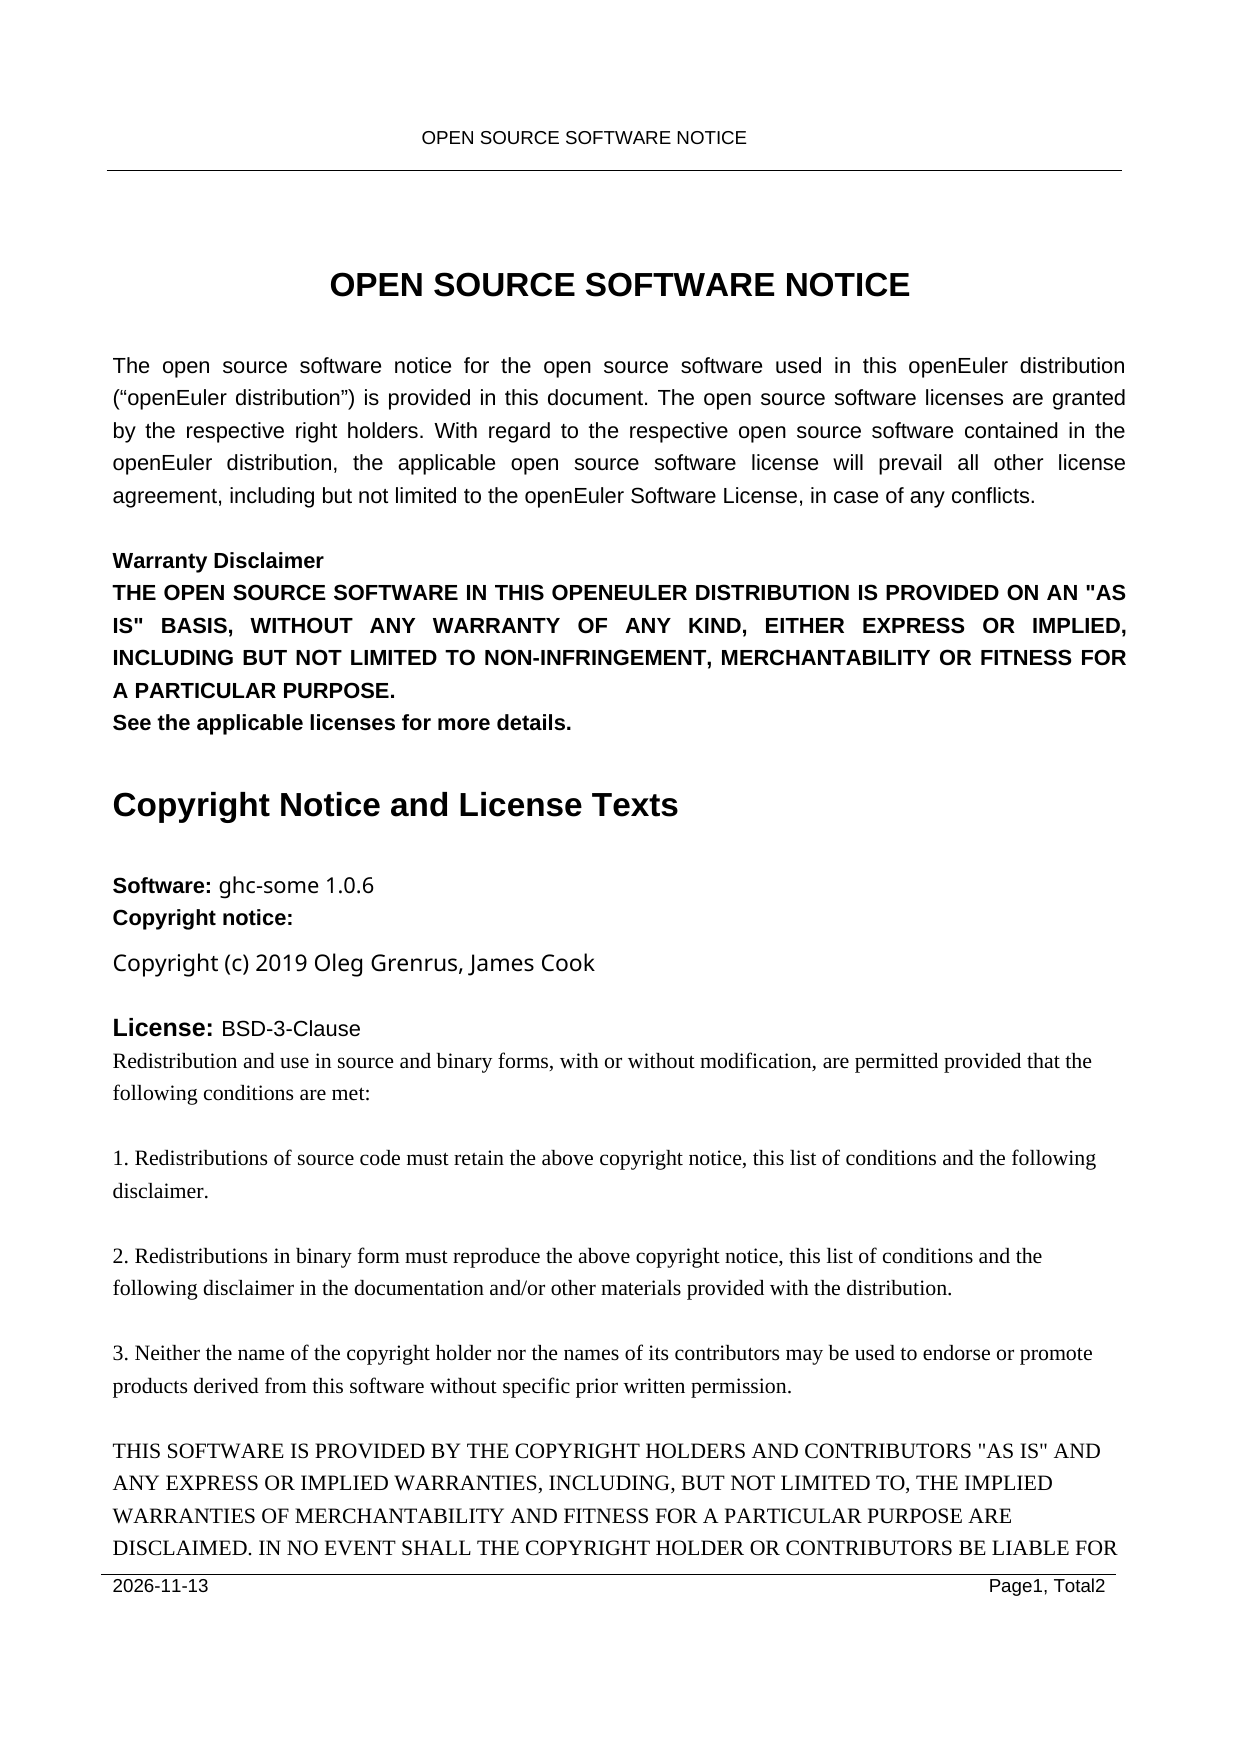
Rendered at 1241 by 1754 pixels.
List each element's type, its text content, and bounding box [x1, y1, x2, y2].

text Warranty Disclaimer [112, 544, 1128, 576]
title Software: ghc-some 1.0.6 [112, 869, 1128, 901]
text License: BSD-3-Clause [112, 1012, 1128, 1044]
text Copyright (c) 2019 Oleg Grenrus, James Cook [112, 947, 1128, 1012]
text The open source software notice for the open source software used in this openEuler distribution (“openEuler distribution”) is provided in this document. The open source software licenses are granted by the respective right holders. With regard to the respective open source software contained in the openEuler distribution, the applicable open source software license will prevail all other license agreement, including but not limited to the openEuler Software License, in case of any conflicts. [112, 349, 1128, 511]
text Copyright notice: [112, 901, 1128, 934]
text Copyright Notice and License Texts [112, 771, 1128, 836]
text OPEN SOURCE SOFTWARE NOTICE [112, 251, 1128, 316]
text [112, 1044, 1128, 1564]
text THE OPEN SOURCE SOFTWARE IN THIS OPENEULER DISTRIBUTION IS PROVIDED ON AN "AS IS" BASIS, WITHOUT ANY WARRANTY OF ANY KIND, EITHER EXPRESS OR IMPLIED, INCLUDING BUT NOT LIMITED TO NON-INFRINGEMENT, MERCHANTABILITY OR FITNESS FOR A PARTICULAR PURPOSE. See the applicable licenses for more details. [112, 576, 1128, 739]
